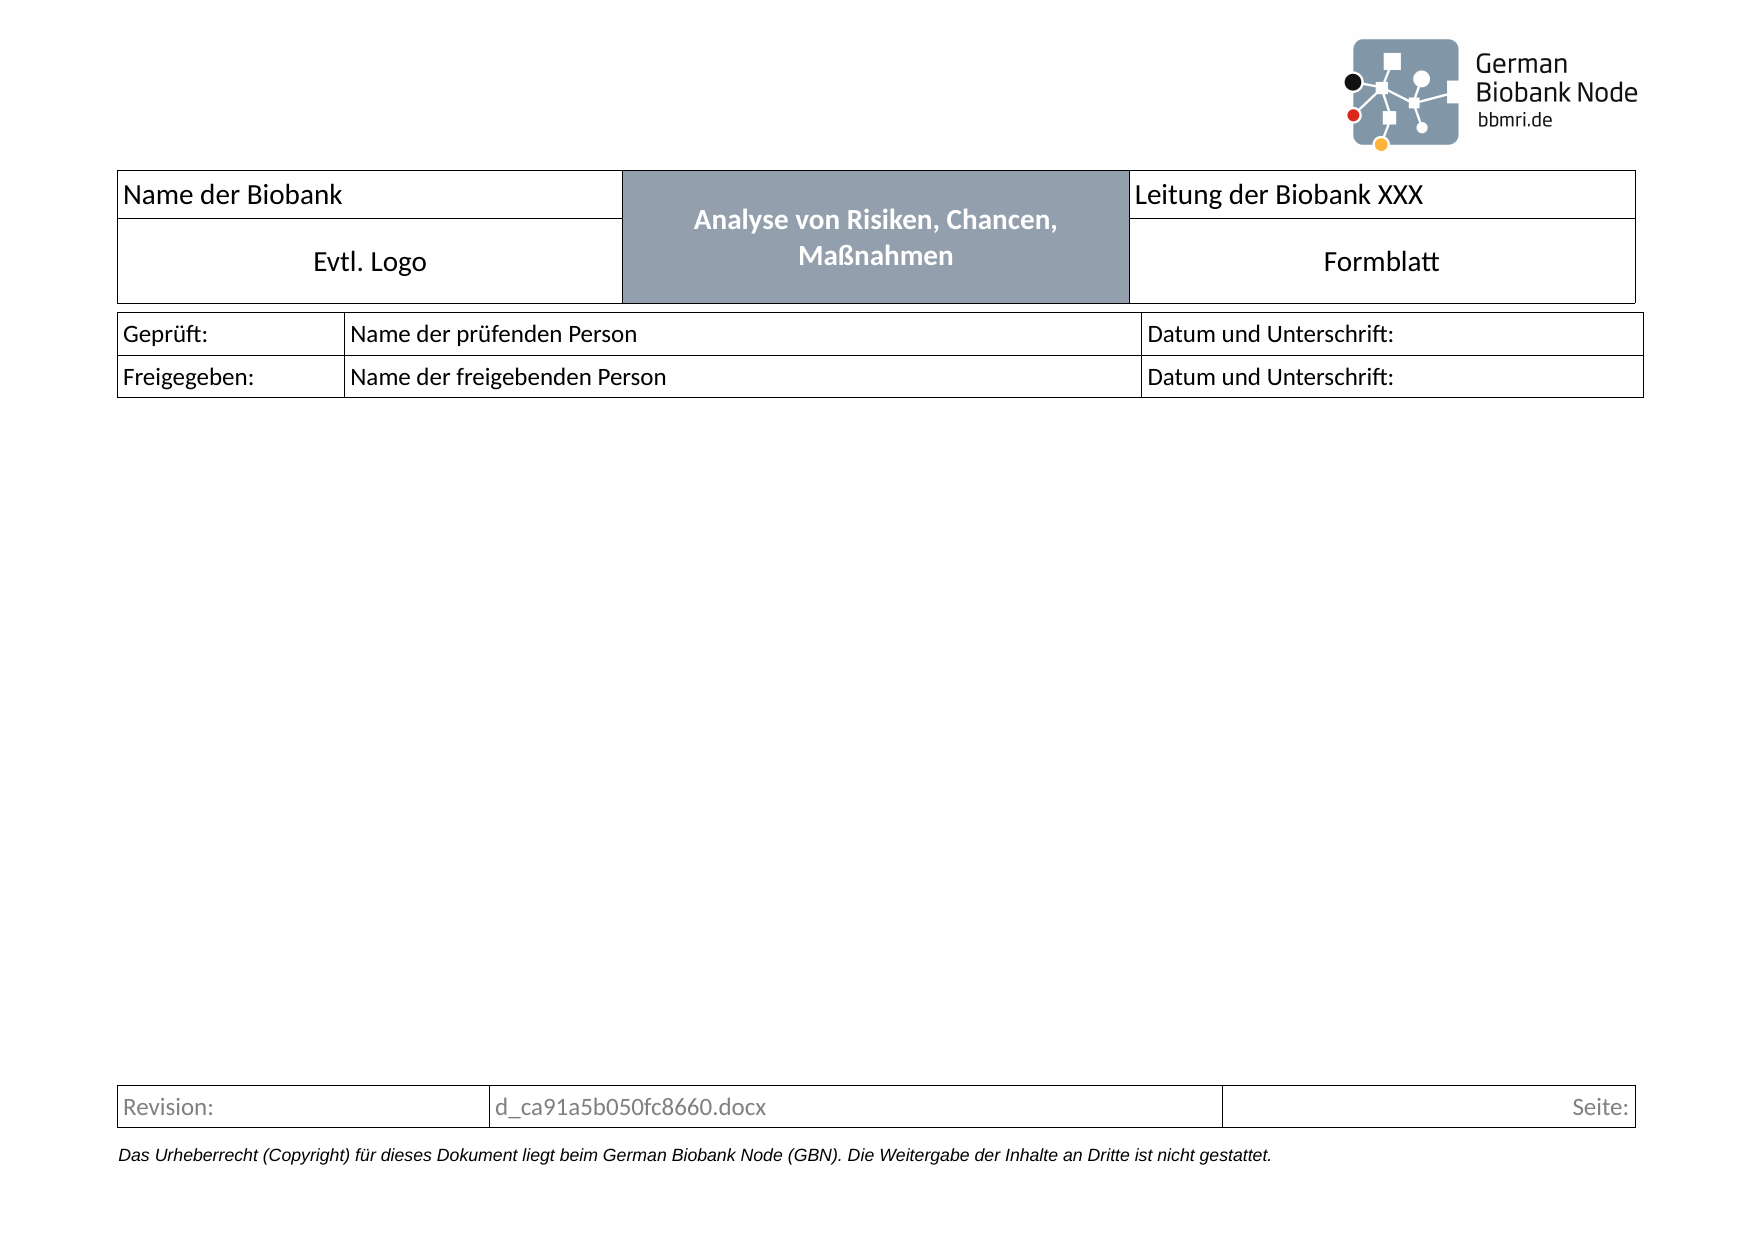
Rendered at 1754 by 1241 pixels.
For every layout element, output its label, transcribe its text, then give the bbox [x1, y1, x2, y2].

table_cell Datum und Unterschrift: [1142, 356, 1643, 397]
table_cell Datum und Unterschrift: [1142, 313, 1643, 354]
picture [1323, 17, 1660, 170]
table_cell Geprüft: [118, 313, 344, 354]
table_cell Freigegeben: [118, 356, 344, 397]
table_cell Name der prüfenden Person [345, 313, 1141, 354]
table_cell Name der freigebenden Person [345, 356, 1141, 397]
